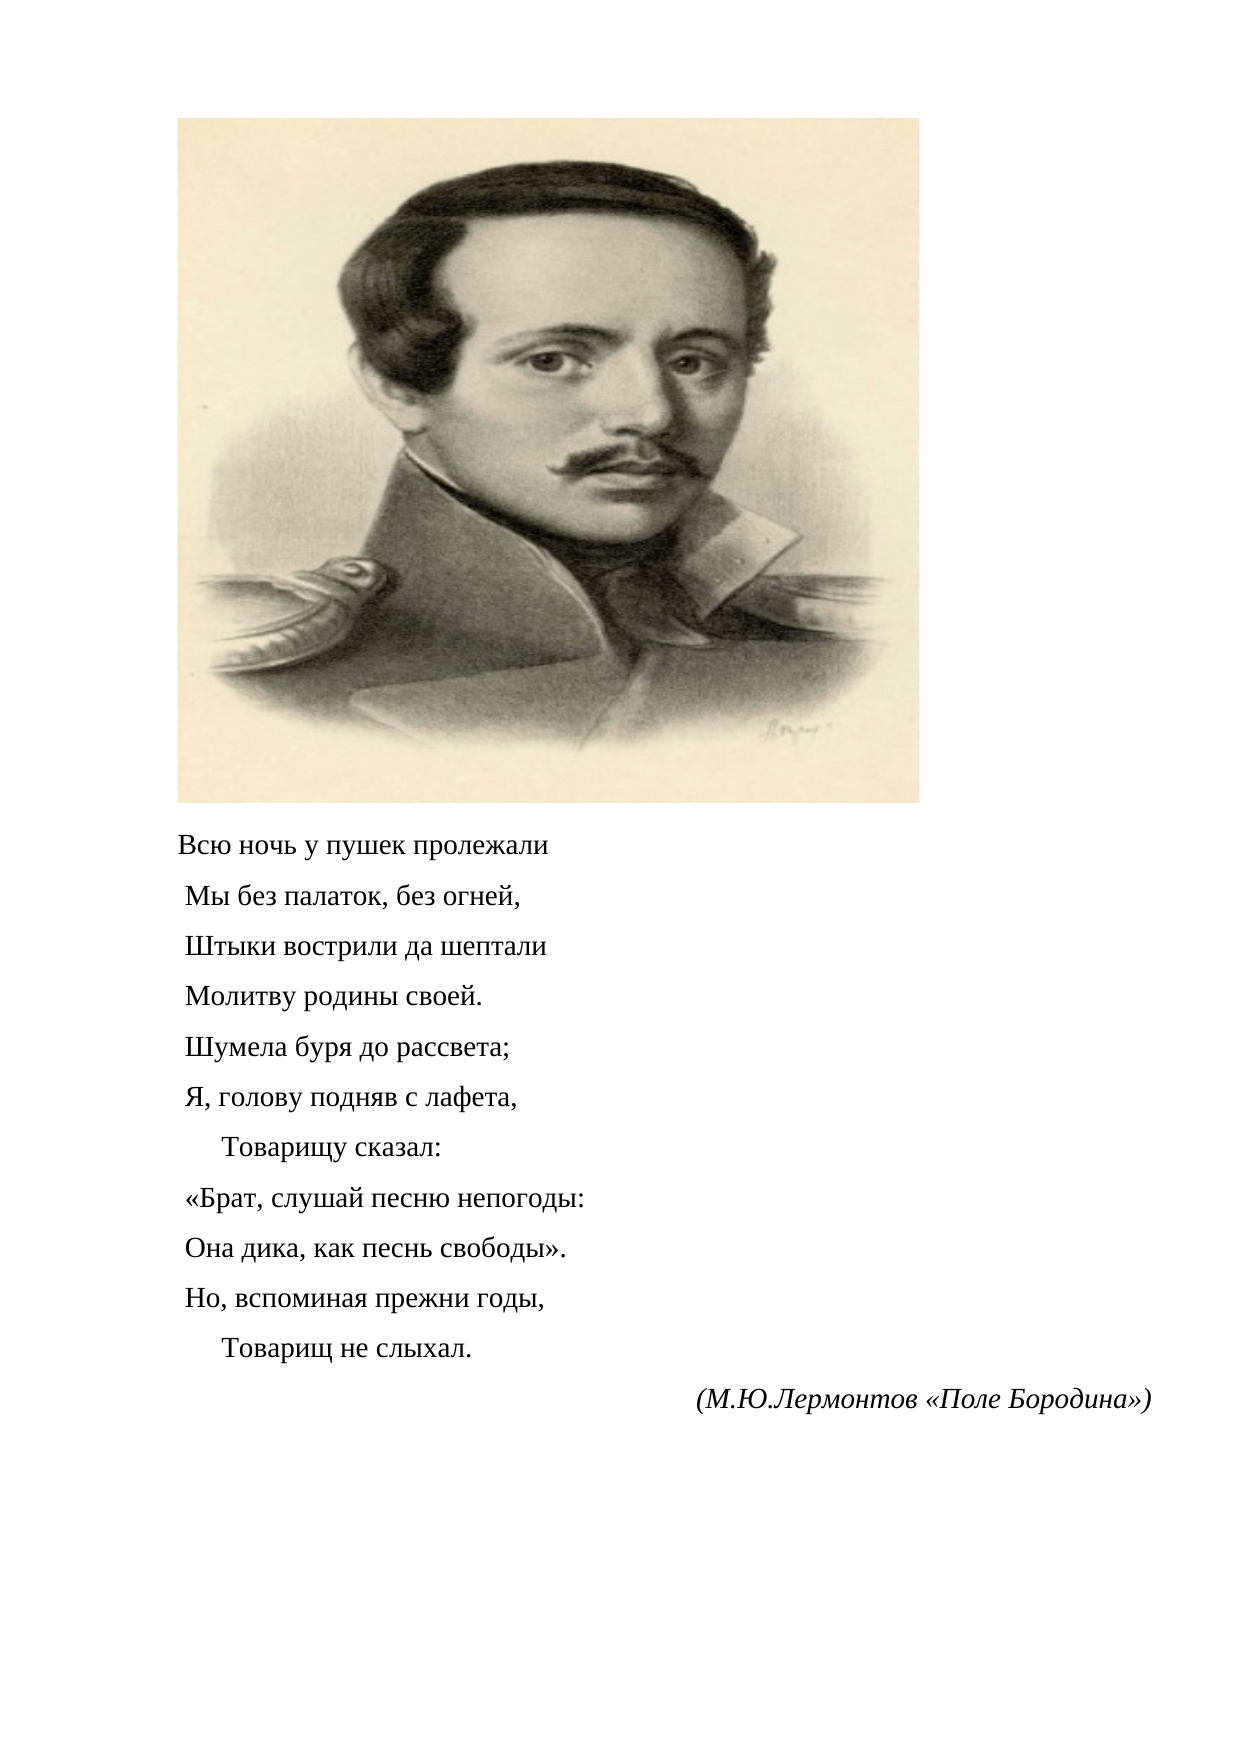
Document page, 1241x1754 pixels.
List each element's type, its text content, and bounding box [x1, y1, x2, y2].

text (М.Ю.Лермонтов «Поле Бородина») [177, 1381, 1152, 1414]
text Штыки вострили да шептали [177, 928, 1152, 962]
picture [177, 118, 920, 803]
text Мы без палаток, без огней, [177, 878, 1152, 911]
text Всю ночь у пушек пролежали [177, 827, 1152, 861]
text Шумела буря до рассвета; [177, 1029, 1152, 1062]
text Товарищу сказал: [177, 1129, 1152, 1163]
text Я, голову подняв с лафета, [177, 1079, 1152, 1113]
text Она дика, как песнь свободы». [177, 1230, 1152, 1263]
text Молитву родины своей. [177, 978, 1152, 1012]
text «Брат, слушай песню непогоды: [177, 1180, 1152, 1213]
text Товарищ не слыхал. [177, 1331, 1152, 1364]
text Но, вспоминая прежни годы, [177, 1280, 1152, 1314]
